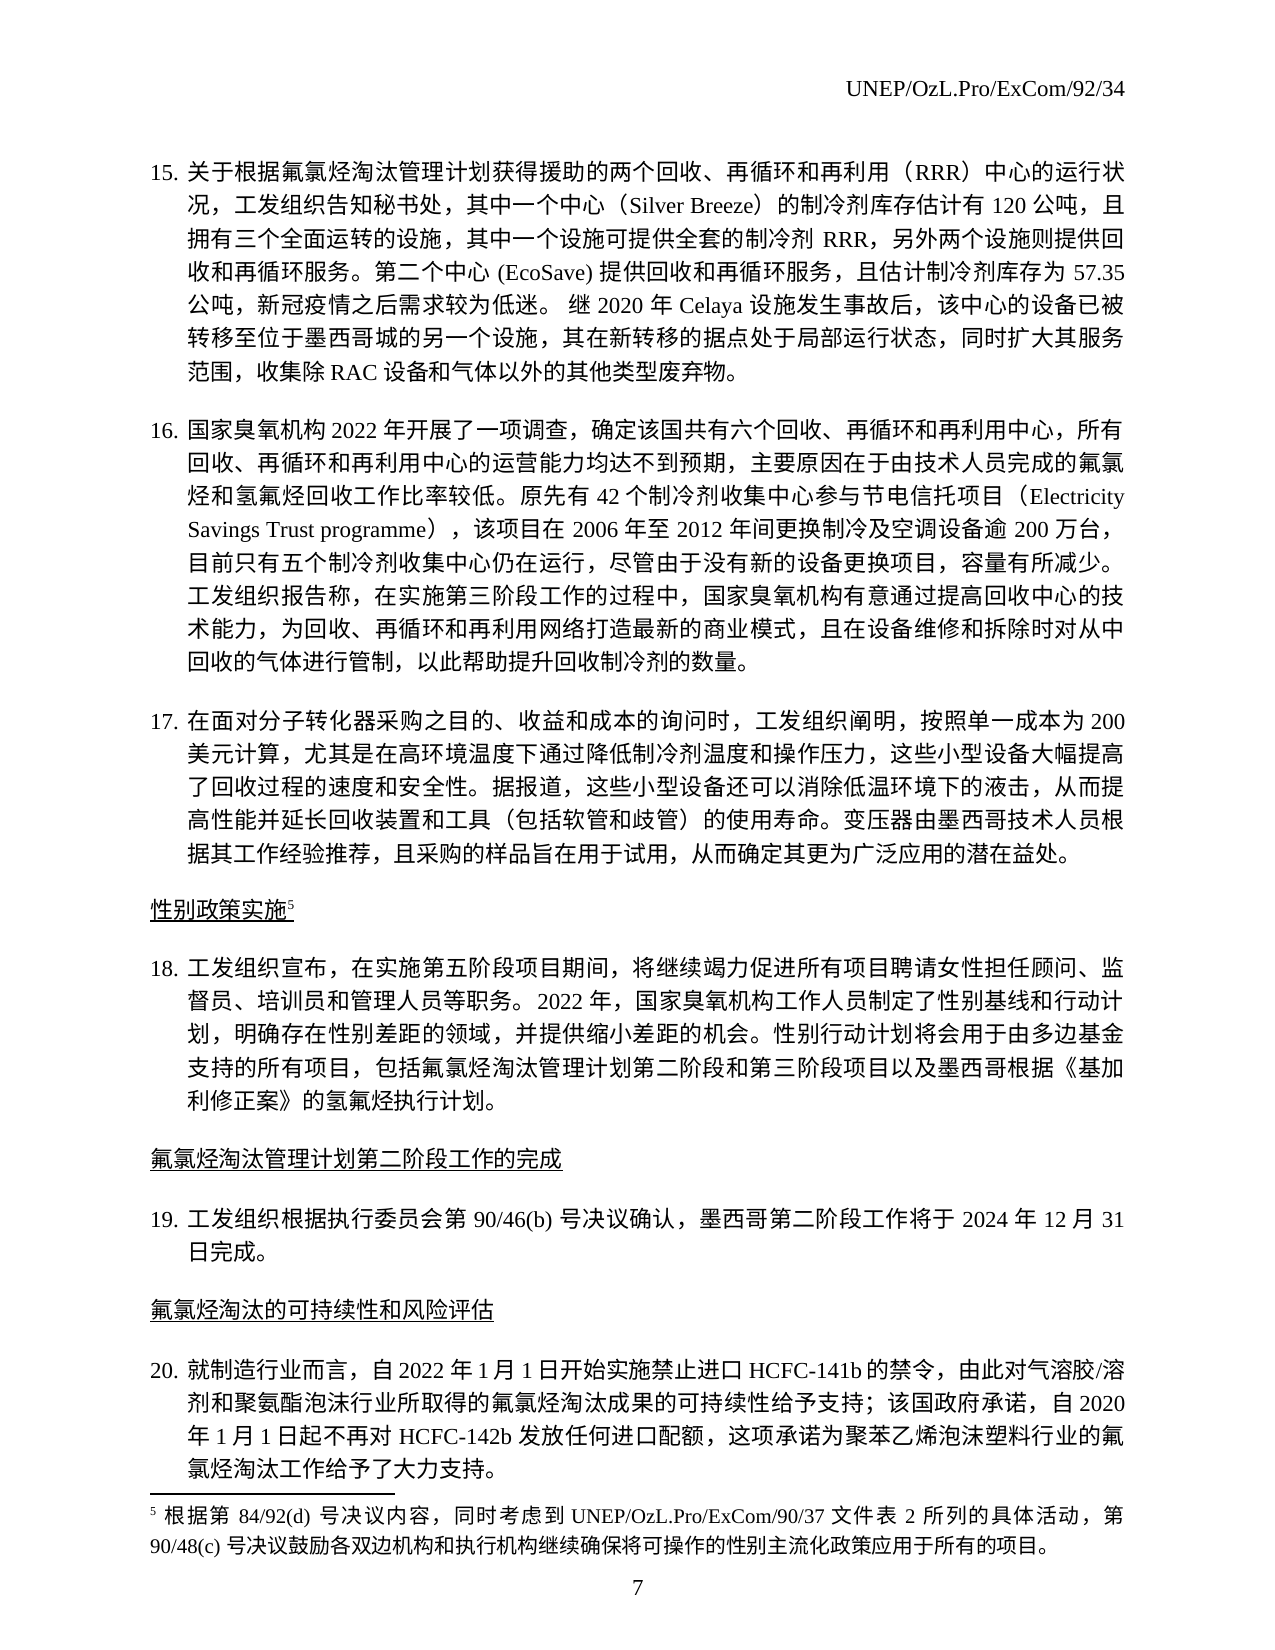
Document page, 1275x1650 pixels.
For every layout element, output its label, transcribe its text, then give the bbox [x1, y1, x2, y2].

subtitle 关于根据氟氯烃淘汰管理计划获得援助的两个回收、再循环和再利用（RRR）中心的运行状况，工发组织告知秘书处，其中一个中心（Silver Breeze）的制冷剂库存估计有 120 公吨，且拥有三个全面运转的设施，其中一个设施可提供全套的制冷剂 RRR，另外两个设施则提供回收和再循环服务。第二个中心 (EcoSave) 提供回收和再循环服务，且估计制冷剂库存为 57.35 公吨，新冠疫情之后需求较为低迷。 继2020 年 Celaya 设施发生事故后，该中心的设备已被转移至位于墨西哥城的另一个设施，其在新转移的据点处于局部运行状态，同时扩大其服务范围，收集除 RAC 设备和气体以外的其他类型废弃物。 [150, 154, 1125, 387]
subtitle 国家臭氧机构2022 年开展了一项调查，确定该国共有六个回收、再循环和再利用中心，所有回收、再循环和再利用中心的运营能力均达不到预期，主要原因在于由技术人员完成的氟氯烃和氢氟烃回收工作比率较低。原先有42个制冷剂收集中心参与节电信托项目（Electricity Savings Trust programme），该项目在 2006 年至 2012 年间更换制冷及空调设备逾 200 万台，目前只有五个制冷剂收集中心仍在运行，尽管由于没有新的设备更换项目，容量有所减少。工发组织报告称，在实施第三阶段工作的过程中，国家臭氧机构有意通过提高回收中心的技术能力，为回收、再循环和再利用网络打造最新的商业模式，且在设备维修和拆除时对从中回收的气体进行管制，以此帮助提升回收制冷剂的数量。 [150, 412, 1125, 677]
text 氟氯烃淘汰管理计划第二阶段工作的完成 [150, 1141, 1125, 1174]
subtitle 工发组织宣布，在实施第五阶段项目期间，将继续竭力促进所有项目聘请女性担任顾问、监督员、培训员和管理人员等职务。2022 年，国家臭氧机构工作人员制定了性别基线和行动计划，明确存在性别差距的领域，并提供缩小差距的机会。性别行动计划将会用于由多边基金支持的所有项目，包括氟氯烃淘汰管理计划第二阶段和第三阶段项目以及墨西哥根据《基加利修正案》的氢氟烃执行计划。 [150, 950, 1125, 1116]
subtitle 工发组织根据执行委员会第 90/46(b) 号决议确认，墨西哥第二阶段工作将于 2024 年 12 月 31 日完成。 [150, 1201, 1125, 1267]
subtitle 就制造行业而言，自2022 年1月1日开始实施禁止进口 HCFC-141b的禁令，由此对气溶胶/溶剂和聚氨酯泡沫行业所取得的氟氯烃淘汰成果的可持续性给予支持；该国政府承诺，自2020 年1月1日起不再对 HCFC-142b 发放任何进口配额，这项承诺为聚苯乙烯泡沫塑料行业的氟氯烃淘汰工作给予了大力支持。 [150, 1352, 1125, 1484]
text 性别政策实施 [150, 894, 1125, 925]
subtitle 在面对分子转化器采购之目的、收益和成本的询问时，工发组织阐明，按照单一成本为200 美元计算，尤其是在高环境温度下通过降低制冷剂温度和操作压力，这些小型设备大幅提高了回收过程的速度和安全性。据报道，这些小型设备还可以消除低温环境下的液击，从而提高性能并延长回收装置和工具（包括软管和歧管）的使用寿命。变压器由墨西哥技术人员根据其工作经验推荐，且采购的样品旨在用于试用，从而确定其更为广泛应用的潜在益处。 [150, 702, 1125, 869]
text 氟氯烃淘汰的可持续性和风险评估 [150, 1292, 1125, 1325]
